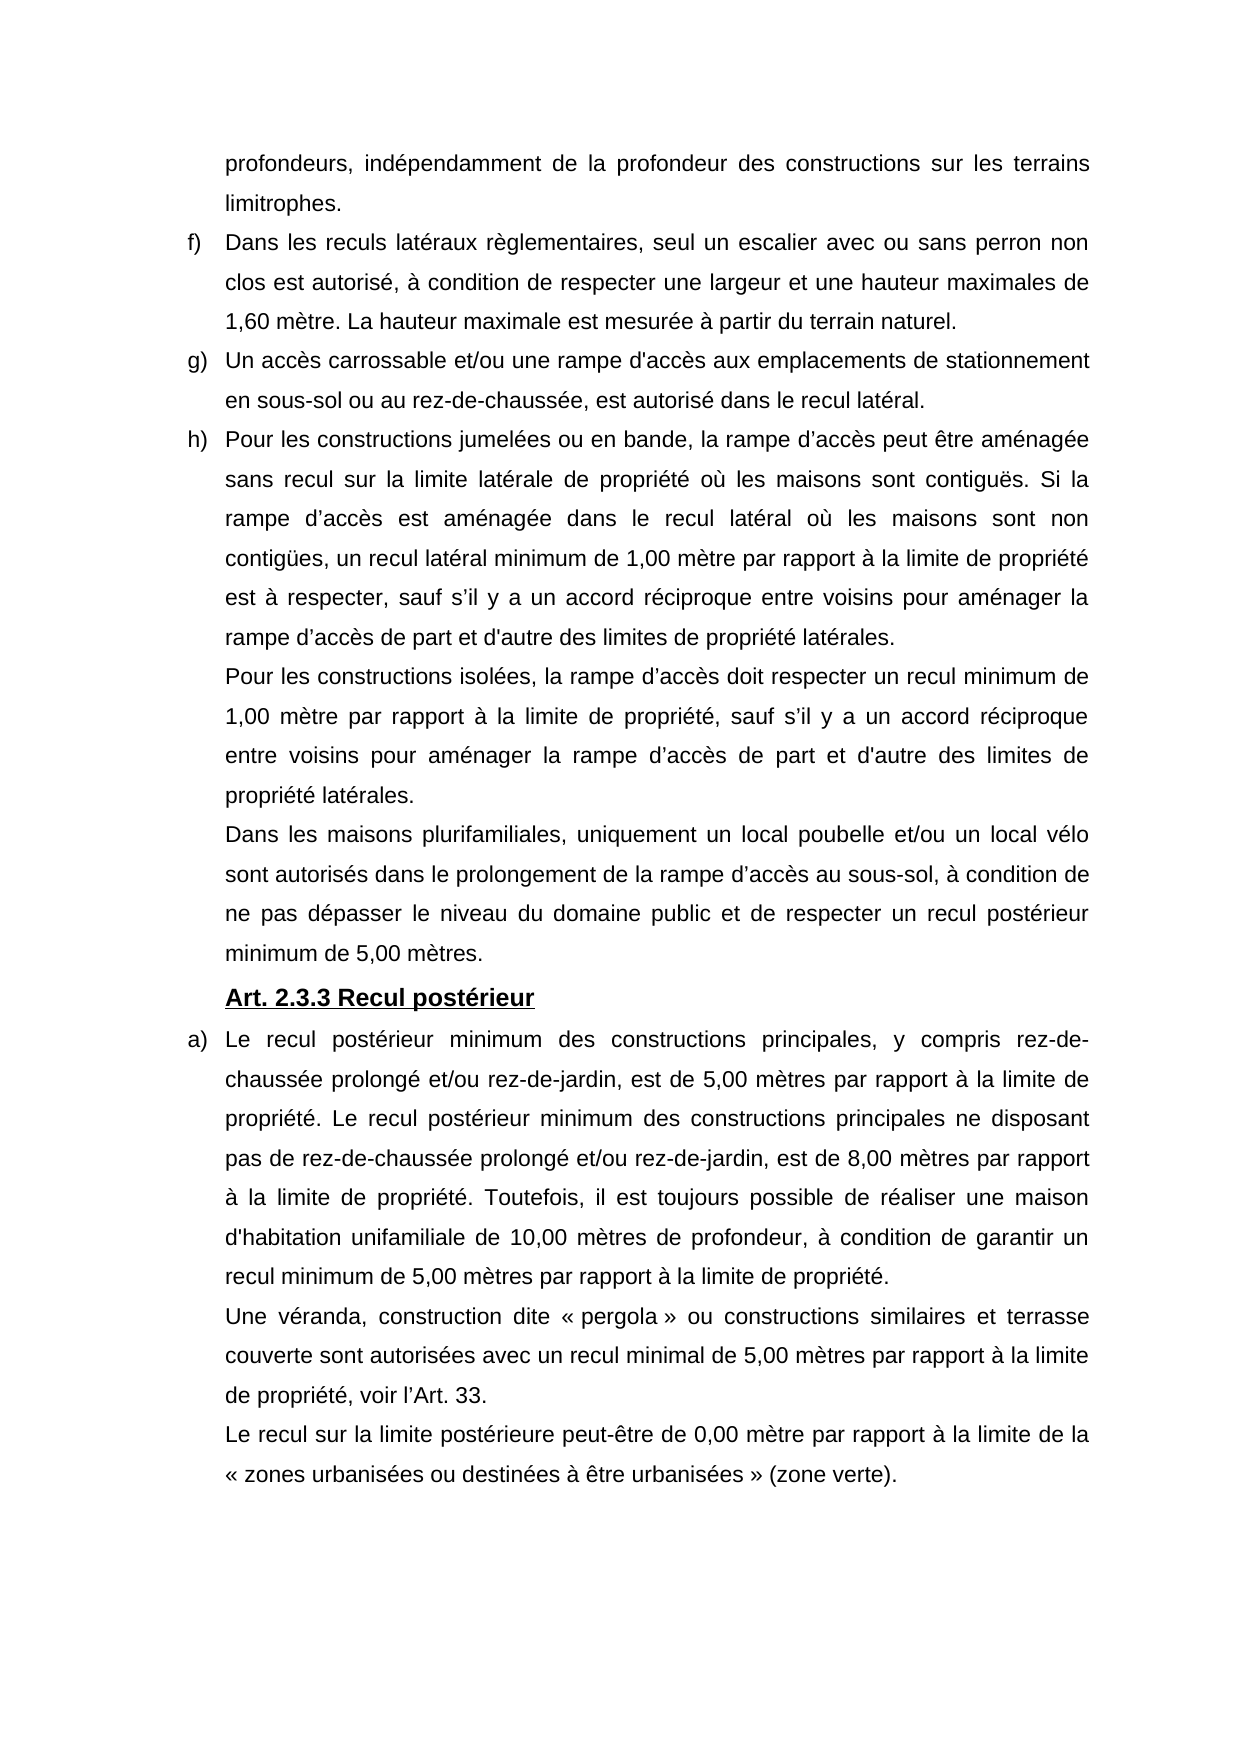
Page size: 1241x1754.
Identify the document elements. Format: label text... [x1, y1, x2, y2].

text Dans les maisons plurifamiliales, uniquement un local poubelle et/ou un local vélo sont autorisés dans le prolongement de la rampe d’accès au sous-sol, à condition de ne pas dépasser le niveau du domaine public et de respecter un recul postérieur minimum de 5,00 mètres. [225, 821, 1090, 966]
text Le recul sur la limite postérieure peut-être de 0,00 mètre par rapport à la limite de la « zones urbanisées ou destinées à être urbanisées » (zone verte). [225, 1421, 1090, 1487]
list Dans les reculs latéraux règlementaires, seul un escalier avec ou sans perron non clos est autorisé, à condition de respecter une largeur et une hauteur maximales de 1,60 mètre. La hauteur maximale est mesurée à partir du terrain naturel. [187, 229, 1090, 334]
text Une véranda, construction dite « pergola » ou constructions similaires et terrasse couverte sont autorisées avec un recul minimal de 5,00 mètres par rapport à la limite de propriété, voir l’Art. 33. [225, 1303, 1090, 1408]
list Le recul postérieur minimum des constructions principales, y compris rez-de-chaussée prolongé et/ou rez-de-jardin, est de 5,00 mètres par rapport à la limite de propriété. Le recul postérieur minimum des constructions principales ne disposant pas de rez-de-chaussée prolongé et/ou rez-de-jardin, est de 8,00 mètres par rapport à la limite de propriété. Toutefois, il est toujours possible de réaliser une maison d'habitation unifamiliale de 10,00 mètres de profondeur, à condition de garantir un recul minimum de 5,00 mètres par rapport à la limite de propriété. [187, 1026, 1090, 1289]
list Un accès carrossable et/ou une rampe d'accès aux emplacements de stationnement en sous-sol ou au rez-de-chaussée, est autorisé dans le recul latéral. [187, 347, 1090, 413]
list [187, 150, 1090, 216]
subtitle Art. 2.3.3 Recul postérieur [225, 983, 1090, 1012]
text Pour les constructions isolées, la rampe d’accès doit respecter un recul minimum de 1,00 mètre par rapport à la limite de propriété, sauf s’il y a un accord réciproque entre voisins pour aménager la rampe d’accès de part et d'autre des limites de propriété latérales. [225, 663, 1090, 808]
list Pour les constructions jumelées ou en bande, la rampe d’accès peut être aménagée sans recul sur la limite latérale de propriété où les maisons sont contiguës. Si la rampe d’accès est aménagée dans le recul latéral où les maisons sont non contigües, un recul latéral minimum de 1,00 mètre par rapport à la limite de propriété est à respecter, sauf s’il y a un accord réciproque entre voisins pour aménager la rampe d’accès de part et d'autre des limites de propriété latérales. [187, 426, 1090, 650]
